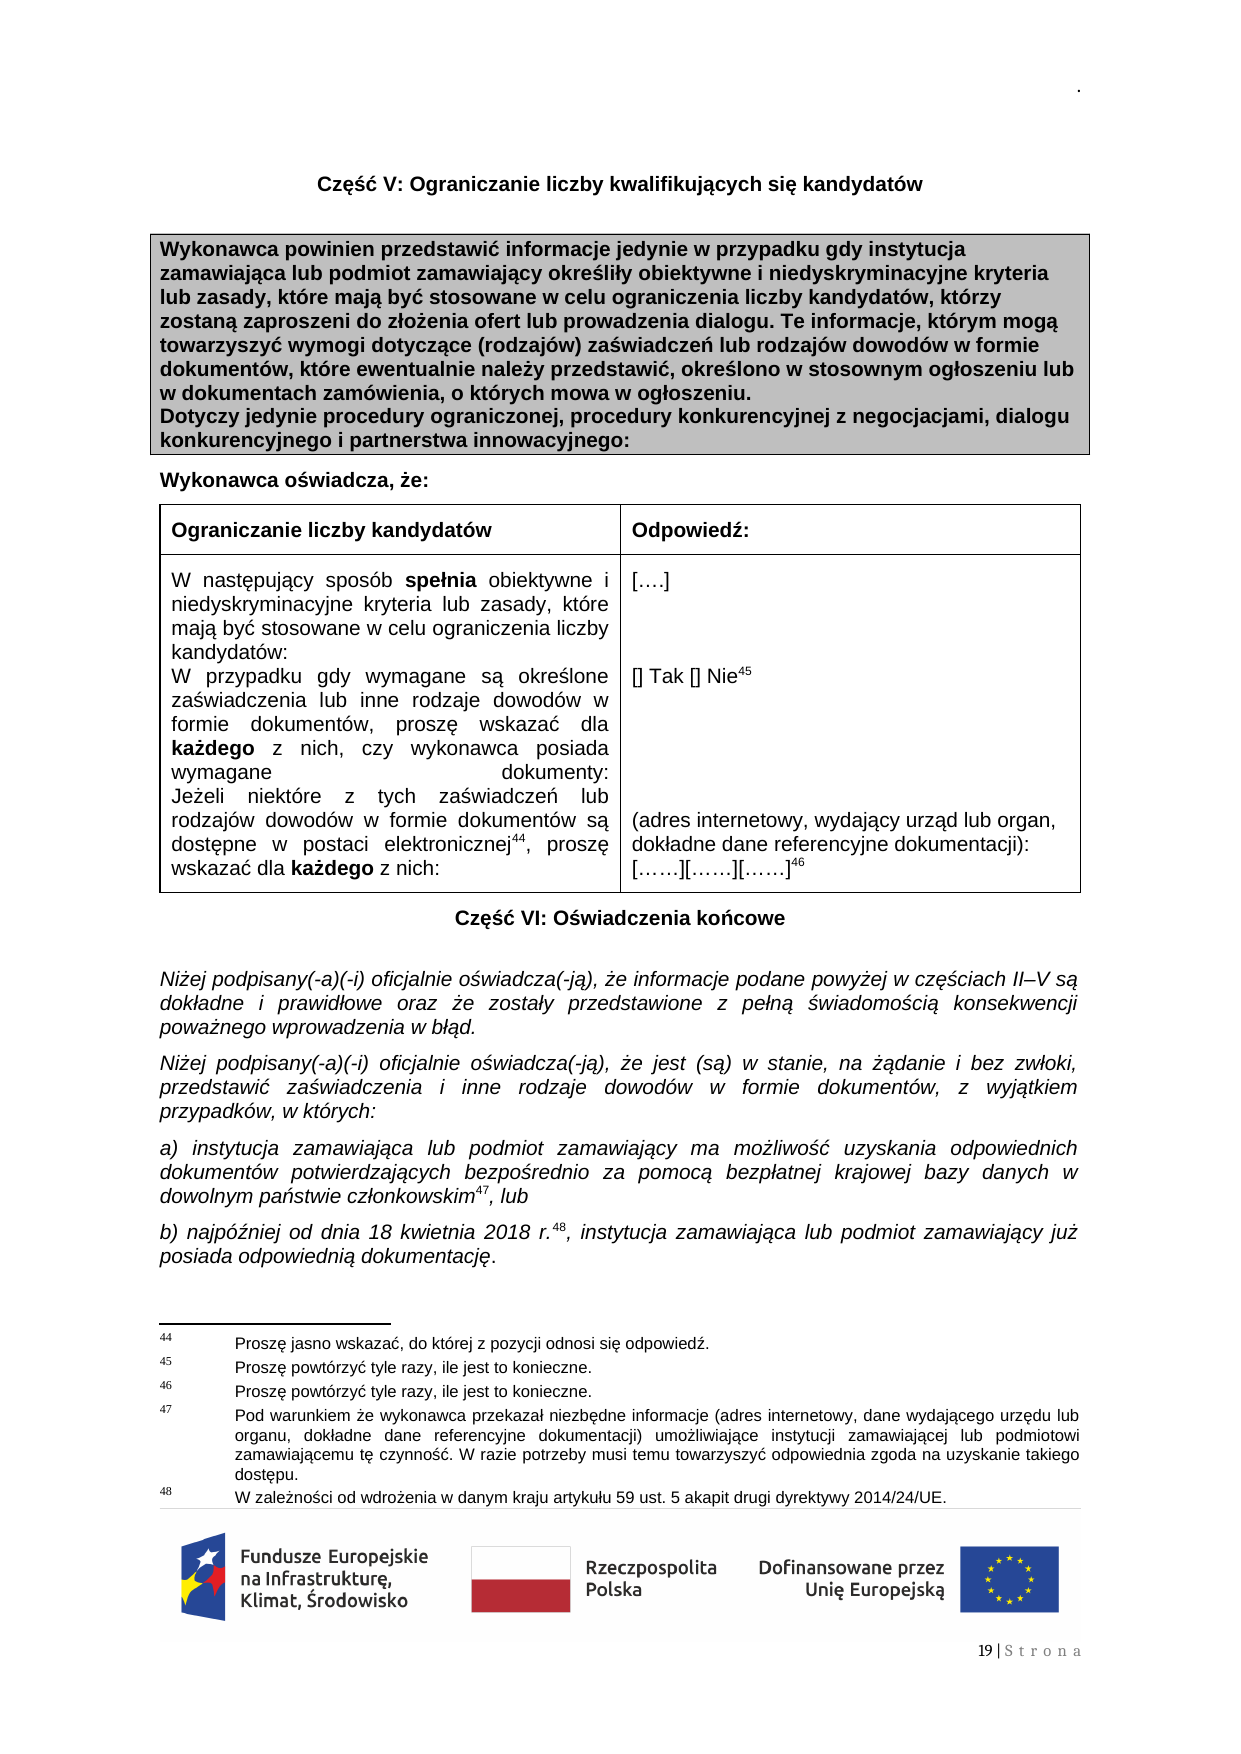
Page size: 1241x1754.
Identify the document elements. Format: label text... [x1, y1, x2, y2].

text Część VI: Oświadczenia końcowe [159, 905, 1081, 929]
table_cell W następujący sposób spełnia obiektywne i niedyskryminacyjne kryteria lub zasady, które mają być stosowane w celu ograniczenia liczby kandydatów: W przypadku gdy wymagane są określone zaświadczenia lub inne rodzaje dowodów w formie dokumentów, proszę wskazać dla każdego z nich, czy wykonawca posiada wymagane dokumenty: Jeżeli niektóre z tych zaświadczeń lub rodzajów dowodów w formie dokumentów są dostępne w postaci elektronicznej, proszę wskazać dla każdego z nich: [161, 555, 620, 892]
text b) najpóźniej od dnia 18 kwietnia 2018 r., instytucja zamawiająca lub podmiot zamawiający już posiada odpowiednią dokumentację. [159, 1220, 1081, 1268]
table_cell [….] [] Tak [] Nie (adres internetowy, wydający urząd lub organ, dokładne dane referencyjne dokumentacji): [……][……][……] [621, 555, 1080, 892]
table_header Ograniczanie liczby kandydatów [161, 505, 620, 554]
text Część V: Ograniczanie liczby kwalifikujących się kandydatów [159, 172, 1081, 196]
text a) instytucja zamawiająca lub podmiot zamawiający ma możliwość uzyskania odpowiednich dokumentów potwierdzających bezpośrednio za pomocą bezpłatnej krajowej bazy danych w dowolnym państwie członkowskim, lub [159, 1136, 1081, 1207]
table_header Odpowiedź: [621, 505, 1080, 554]
text Niżej podpisany(-a)(-i) oficjalnie oświadcza(-ją), że informacje podane powyżej w częściach II–V są dokładne i prawidłowe oraz że zostały przedstawione z pełną świadomością konsekwencji poważnego wprowadzenia w błąd. [159, 967, 1081, 1039]
text Wykonawca powinien przedstawić informacje jedynie w przypadku gdy instytucja zamawiająca lub podmiot zamawiający określiły obiektywne i niedyskryminacyjne kryteria lub zasady, które mają być stosowane w celu ograniczenia liczby kandydatów, którzy zostaną zaproszeni do złożenia ofert lub prowadzenia dialogu. Te informacje, którym mogą towarzyszyć wymogi dotyczące (rodzajów) zaświadczeń lub rodzajów dowodów w formie dokumentów, które ewentualnie należy przedstawić, określono w stosownym ogłoszeniu lub w dokumentach zamówienia, o których mowa w ogłoszeniu. Dotyczy jedynie procedury ograniczonej, procedury konkurencyjnej z negocjacjami, dialogu konkurencyjnego i partnerstwa innowacyjnego: [151, 235, 1089, 454]
text Wykonawca oświadcza, że: [159, 468, 1081, 492]
text Niżej podpisany(-a)(-i) oficjalnie oświadcza(-ją), że jest (są) w stanie, na żądanie i bez zwłoki, przedstawić zaświadczenia i inne rodzaje dowodów w formie dokumentów, z wyjątkiem przypadków, w których: [159, 1051, 1081, 1123]
